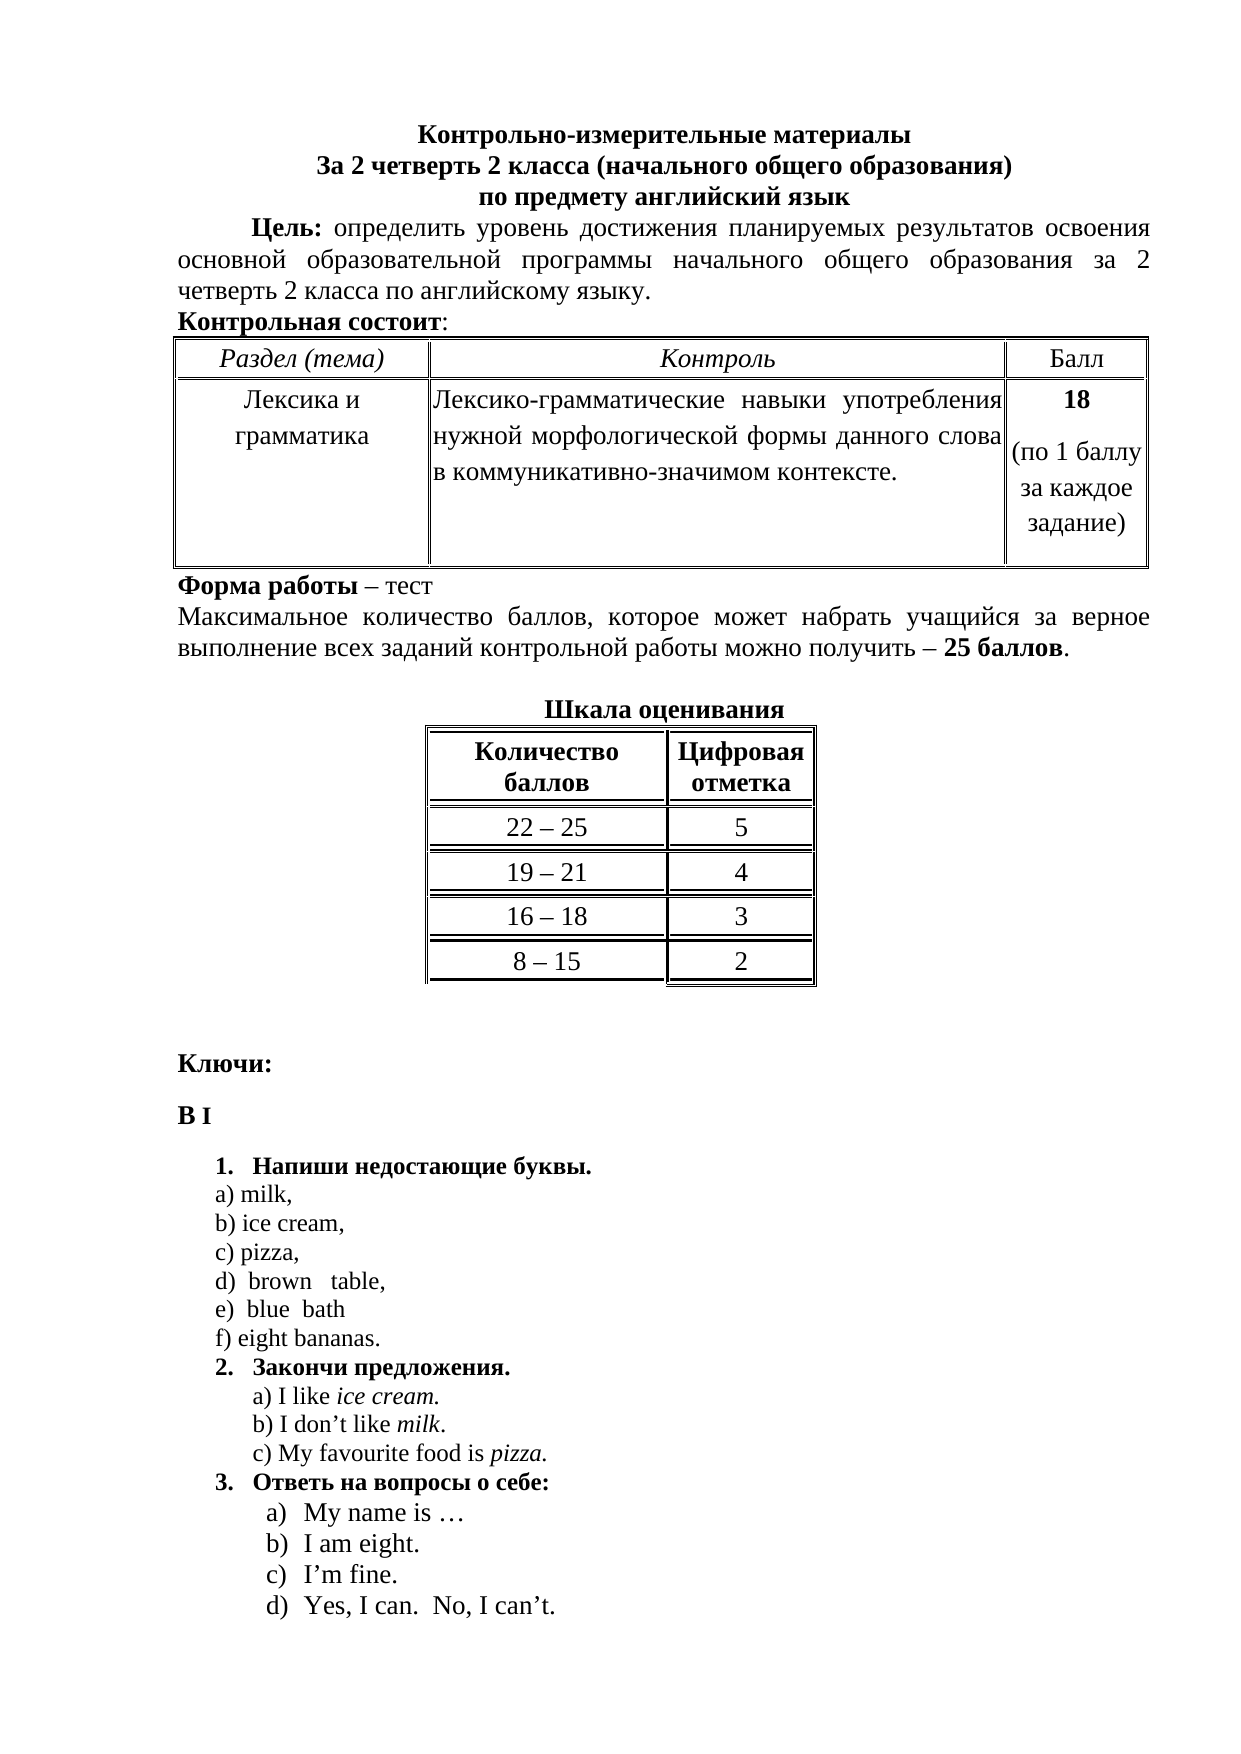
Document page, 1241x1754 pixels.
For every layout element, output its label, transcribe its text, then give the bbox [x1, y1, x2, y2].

table_cell 8 – 15 [428, 939, 666, 984]
table_cell 2 [667, 939, 813, 984]
text b) ice cream, [177, 1208, 1152, 1237]
table_cell Лексика и грамматика [174, 377, 430, 566]
text c) pizza, [177, 1237, 1152, 1266]
list Yes, I can. No, I can’t. [266, 1589, 1152, 1620]
table_cell Лексико-грамматические навыки употребления нужной морфологической формы данного слова в коммуникативно-значимом контексте. [430, 380, 1006, 566]
list I’m fine. [266, 1558, 1152, 1589]
text d) brown table, [177, 1266, 1152, 1294]
text За 2 четверть 2 класса (начального общего образования) [177, 149, 1152, 180]
list Напиши недостающие буквы. [215, 1151, 1152, 1179]
table_header Цифровая отметка [667, 728, 813, 804]
table_header Количество баллов [428, 728, 667, 804]
text В I [177, 1099, 1152, 1130]
text по предмету английский язык [177, 180, 1152, 212]
text Форма работы – тест [177, 569, 1152, 600]
text Контрольно-измерительные материалы [177, 118, 1152, 149]
list I am eight. [266, 1527, 1152, 1558]
text f) eight bananas. [177, 1323, 1152, 1352]
list c) My favourite food is pizza. [252, 1438, 1152, 1467]
list b) I don’t like milk. [252, 1409, 1152, 1438]
list Ответь на вопросы о себе: [215, 1467, 1152, 1496]
list Закончи предложения. [215, 1352, 1152, 1381]
table_cell 19 – 21 [428, 849, 666, 894]
table_cell 3 [669, 894, 814, 939]
table_header Раздел (тема) [176, 340, 430, 377]
text Цель: определить уровень достижения планируемых результатов освоения основной образовательной программы начального общего образования за 2 четверть 2 класса по английскому языку. [177, 212, 1152, 305]
table_header Балл [1006, 340, 1146, 377]
text a) milk, [215, 1179, 1152, 1208]
text Контрольная состоит: [177, 305, 1152, 336]
table_cell 5 [669, 805, 814, 849]
list a) I like ice cream. [252, 1381, 1152, 1409]
table_cell 4 [669, 849, 814, 894]
table_cell 16 – 18 [428, 894, 666, 939]
text Шкала оценивания [177, 693, 1152, 724]
table_cell 18 (по 1 баллу за каждое задание) [1006, 377, 1147, 566]
table_cell 22 – 25 [428, 805, 666, 849]
text Максимальное количество баллов, которое может набрать учащийся за верное выполнение всех заданий контрольной работы можно получить – 25 баллов. [177, 600, 1152, 662]
text e) blue bath [177, 1294, 1152, 1323]
text Ключи: [177, 1047, 1152, 1078]
list My name is … [266, 1496, 1152, 1527]
table_header Контроль [430, 340, 1006, 377]
